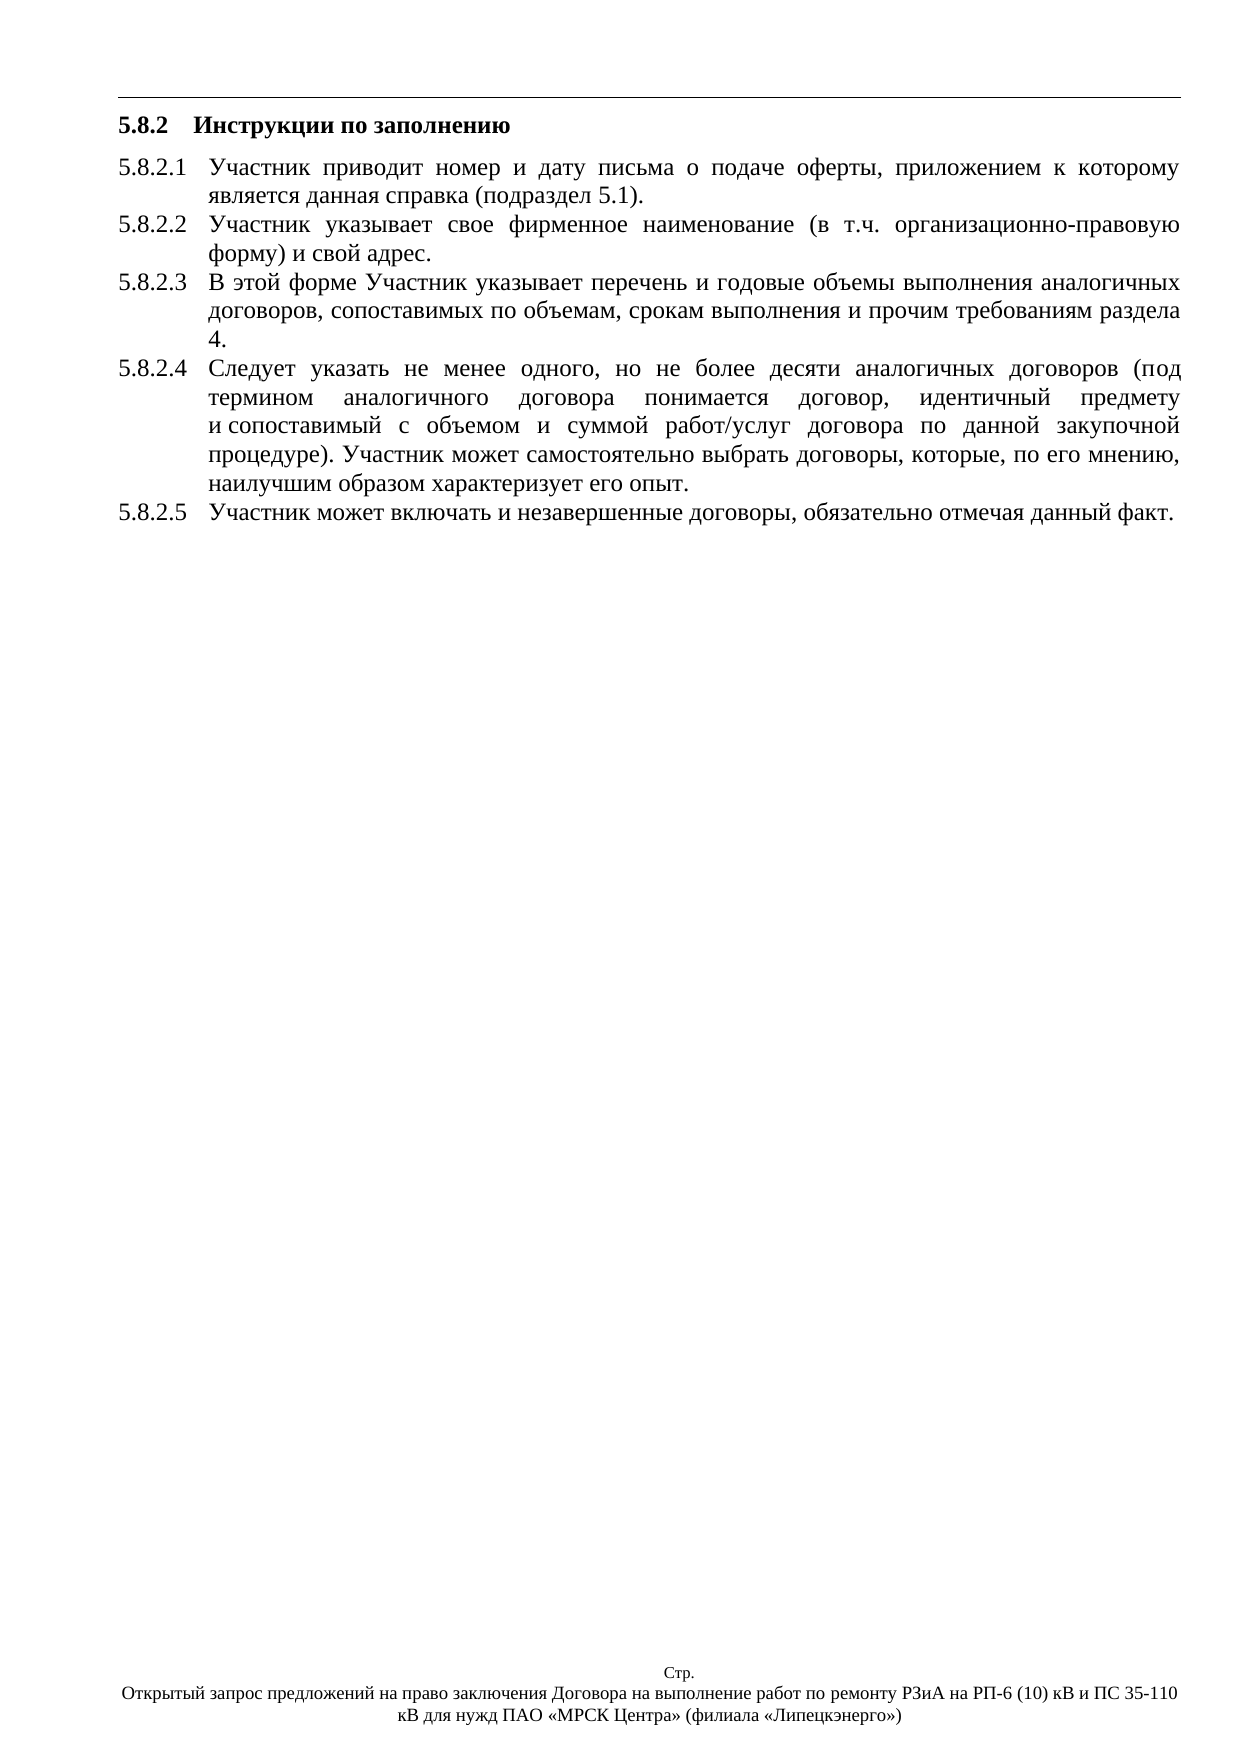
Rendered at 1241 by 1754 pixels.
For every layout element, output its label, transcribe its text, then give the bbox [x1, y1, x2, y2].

subtitle Инструкции по заполнению [118, 111, 1181, 139]
list Участник приводит номер и дату письма о подаче оферты, приложением к которому является данная справка (подраздел 5.1). [118, 152, 1181, 209]
list В этой форме Участник указывает перечень и годовые объемы выполнения аналогичных договоров, сопоставимых по объемам, срокам выполнения и прочим требованиям раздела 4. [118, 267, 1181, 353]
list Следует указать не менее одного, но не более десяти аналогичных договоров (под термином аналогичного договора понимается договор, идентичный предмету и сопоставимый с объемом и суммой работ/услуг договора по данной закупочной процедуре). Участник может самостоятельно выбрать договоры, которые, по его мнению, наилучшим образом характеризует его опыт. [118, 353, 1181, 497]
list Участник указывает свое фирменное наименование (в т.ч. организационно-правовую форму) и свой адрес. [118, 209, 1181, 267]
list Участник может включать и незавершенные договоры, обязательно отмечая данный факт. [118, 497, 1181, 526]
